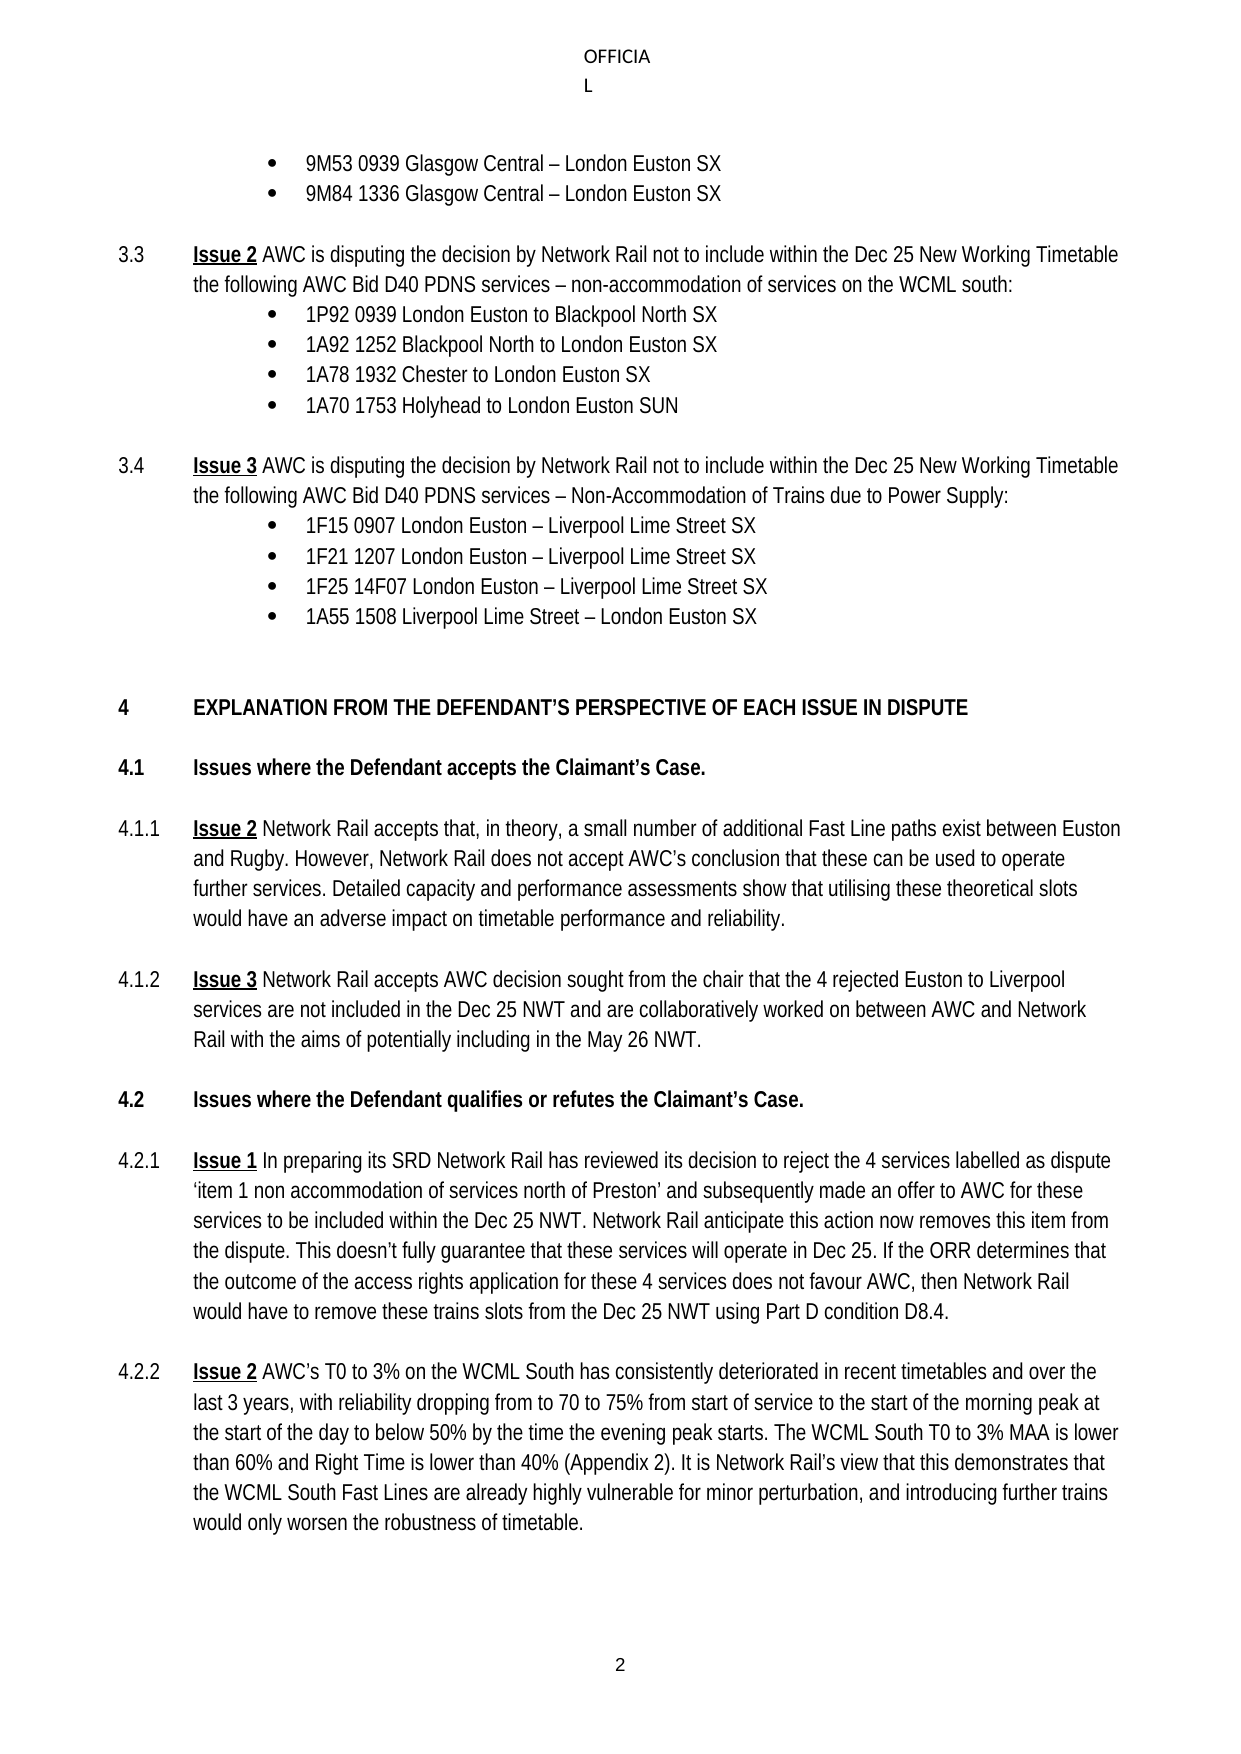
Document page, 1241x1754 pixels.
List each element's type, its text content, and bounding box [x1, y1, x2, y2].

text 4.1 Issues where the Defendant accepts the Claimant’s Case. [118, 754, 1122, 781]
text 3.3 Issue 2 AWC is disputing the decision by Network Rail not to include within the Dec 25 New Working Timetable the following AWC Bid D40 PDNS services – non-accommodation of services on the WCML south: [118, 241, 1122, 297]
list 9M84 1336 Glasgow Central – London Euston SX [268, 180, 1122, 207]
list 1A55 1508 Liverpool Lime Street – London Euston SX [268, 603, 1122, 629]
list 1F25 14F07 London Euston – Liverpool Lime Street SX [268, 573, 1122, 599]
text 4.1.1 Issue 2 Network Rail accepts that, in theory, a small number of additional Fast Line paths exist between Euston and Rugby. However, Network Rail does not accept AWC’s conclusion that these can be used to operate further services. Detailed capacity and performance assessments show that utilising these theoretical slots would have an adverse impact on timetable performance and reliability. [118, 814, 1122, 932]
text 4.2.1 Issue 1 In preparing its SRD Network Rail has reviewed its decision to reject the 4 services labelled as dispute ‘item 1 non accommodation of services north of Preston’ and subsequently made an offer to AWC for these services to be included within the Dec 25 NWT. Network Rail anticipate this action now removes this item from the dispute. This doesn’t fully guarantee that these services will operate in Dec 25. If the ORR determines that the outcome of the access rights application for these 4 services does not favour AWC, then Network Rail would have to remove these trains slots from the Dec 25 NWT using Part D condition D8.4. [118, 1147, 1122, 1324]
list 1A92 1252 Blackpool North to London Euston SX [268, 331, 1122, 358]
list 9M53 0939 Glasgow Central – London Euston SX [268, 150, 1122, 176]
text 3.4 Issue 3 AWC is disputing the decision by Network Rail not to include within the Dec 25 New Working Timetable the following AWC Bid D40 PDNS services – Non-Accommodation of Trains due to Power Supply: [118, 452, 1122, 509]
list 1F21 1207 London Euston – Liverpool Lime Street SX [268, 543, 1122, 569]
list 1P92 0939 London Euston to Blackpool North SX [268, 301, 1122, 327]
list 1A78 1932 Chester to London Euston SX [268, 361, 1122, 388]
text 4.1.2 Issue 3 Network Rail accepts AWC decision sought from the chair that the 4 rejected Euston to Liverpool services are not included in the Dec 25 NWT and are collaboratively worked on between AWC and Network Rail with the aims of potentially including in the May 26 NWT. [118, 966, 1122, 1052]
list 1F15 0907 London Euston – Liverpool Lime Street SX [268, 512, 1122, 539]
text 4 EXPLANATION FROM THE DEFENDANT’S PERSPECTIVE OF EACH ISSUE IN DISPUTE [118, 694, 1122, 720]
list 1A70 1753 Holyhead to London Euston SUN [268, 392, 1122, 418]
text 4.2 Issues where the Defendant qualifies or refutes the Claimant’s Case. [118, 1086, 1122, 1113]
text 4.2.2 Issue 2 AWC’s T0 to 3% on the WCML South has consistently deteriorated in recent timetables and over the last 3 years, with reliability dropping from to 70 to 75% from start of service to the start of the morning peak at the start of the day to below 50% by the time the evening peak starts. The WCML South T0 to 3% MAA is lower than 60% and Right Time is lower than 40% (Appendix 2). It is Network Rail’s view that this demonstrates that the WCML South Fast Lines are already highly vulnerable for minor perturbation, and introducing further trains would only worsen the robustness of timetable. [118, 1358, 1122, 1536]
